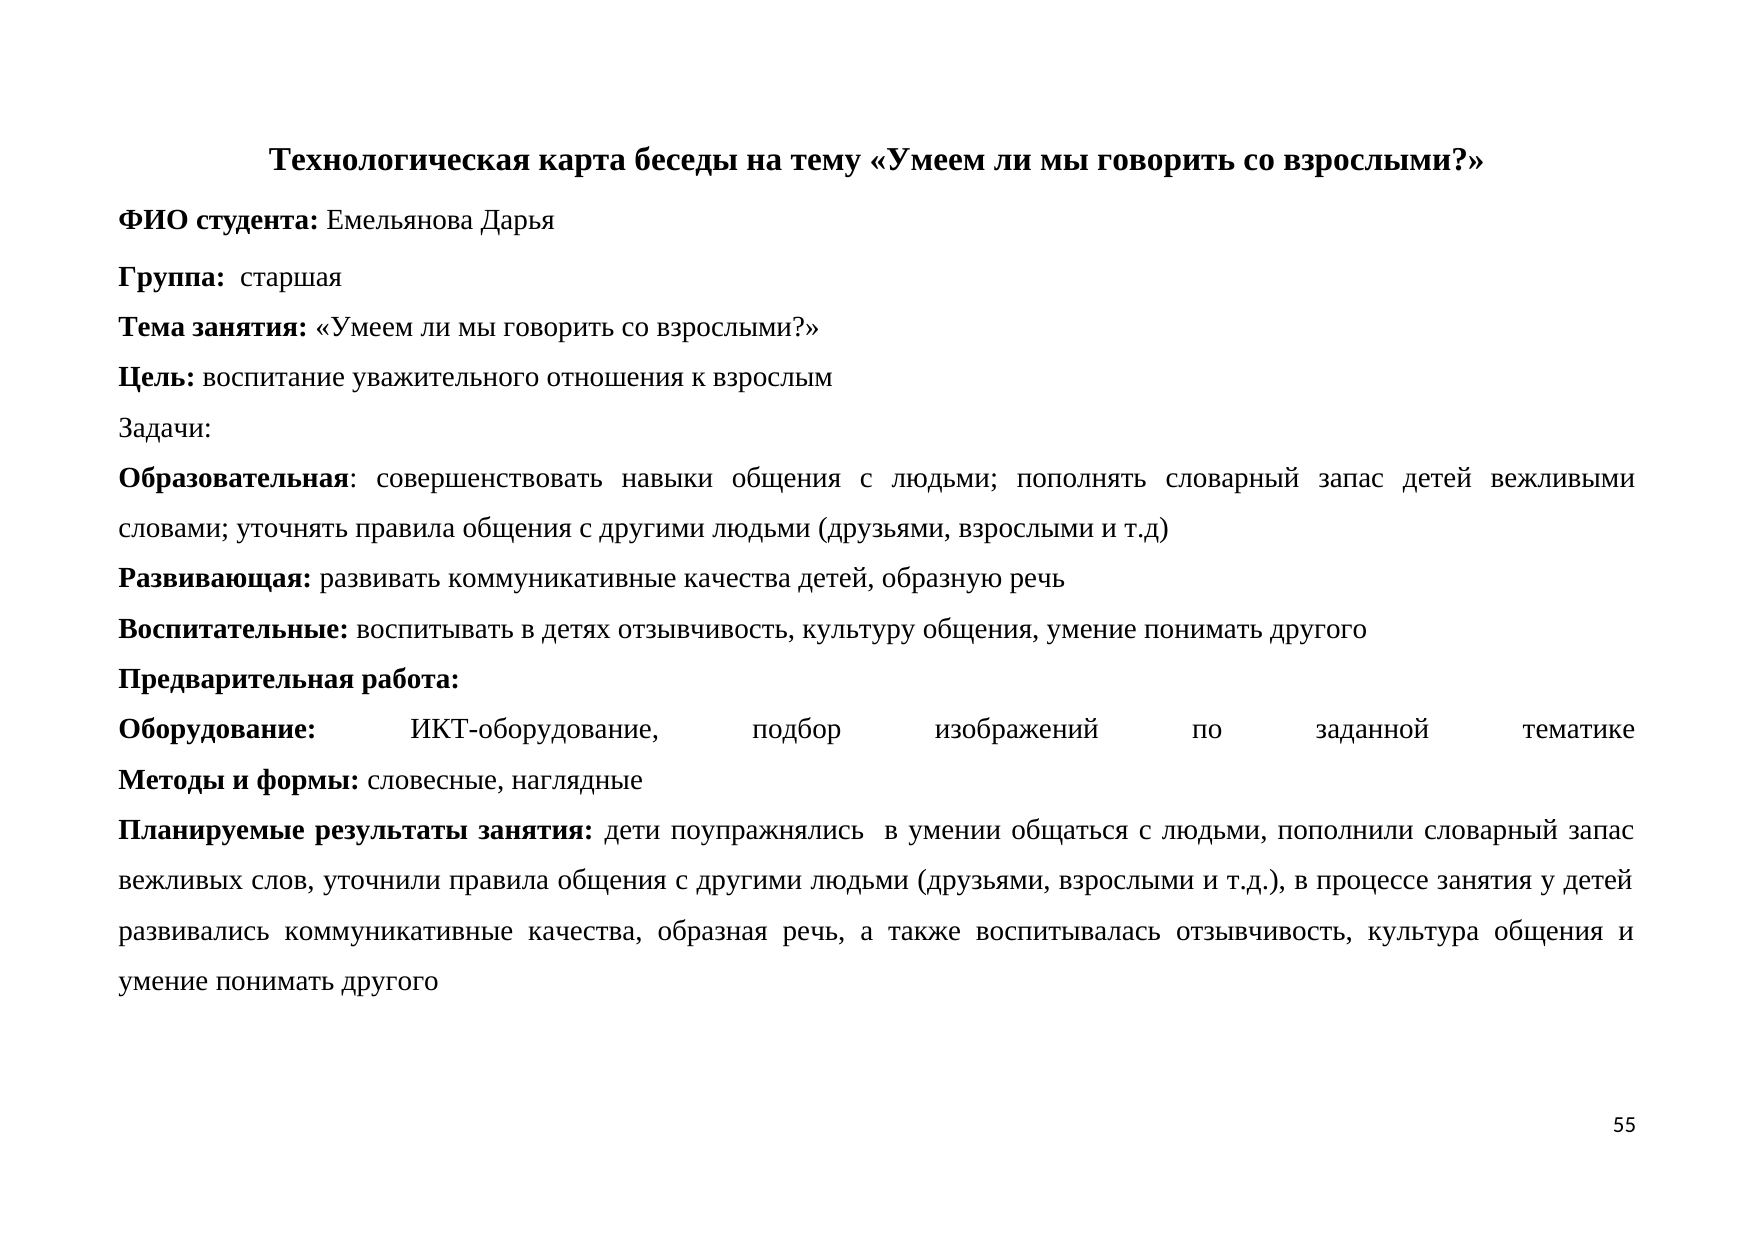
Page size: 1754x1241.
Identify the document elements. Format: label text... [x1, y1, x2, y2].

text Тема занятия: «Умеем ли мы говорить со взрослыми?» [118, 309, 1636, 343]
text Группа: старшая [118, 259, 1636, 292]
text Воспитательные: воспитывать в детях отзывчивость, культуру общения, умение понимать другого [118, 611, 1636, 644]
text Технологическая карта беседы на тему «Умеем ли мы говорить со взрослыми?» [118, 139, 1636, 177]
text Цель: воспитание уважительного отношения к взрослым [118, 359, 1636, 393]
text ФИО студента: Емельянова Дарья [118, 202, 1636, 236]
text Образовательная: совершенствовать навыки общения с людьми; пополнять словарный запас детей вежливыми словами; уточнять правила общения с другими людьми (друзьями, взрослыми и т.д) [118, 460, 1636, 544]
text Задачи: [118, 410, 1636, 443]
text Предварительная работа: [118, 661, 1636, 695]
text Оборудование: ИКТ-оборудование, подбор изображений по заданной тематике Методы и формы: словесные, наглядные [118, 712, 1636, 795]
text Планируемые результаты занятия: дети поупражнялись в умении общаться с людьми, пополнили словарный запас вежливых слов, уточнили правила общения с другими людьми (друзьями, взрослыми и т.д.), в процессе занятия у детей развивались коммуникативные качества, образная речь, а также воспитывалась отзывчивость, культура общения и умение понимать другого [118, 812, 1636, 997]
text Развивающая: развивать коммуникативные качества детей, образную речь [118, 561, 1636, 594]
